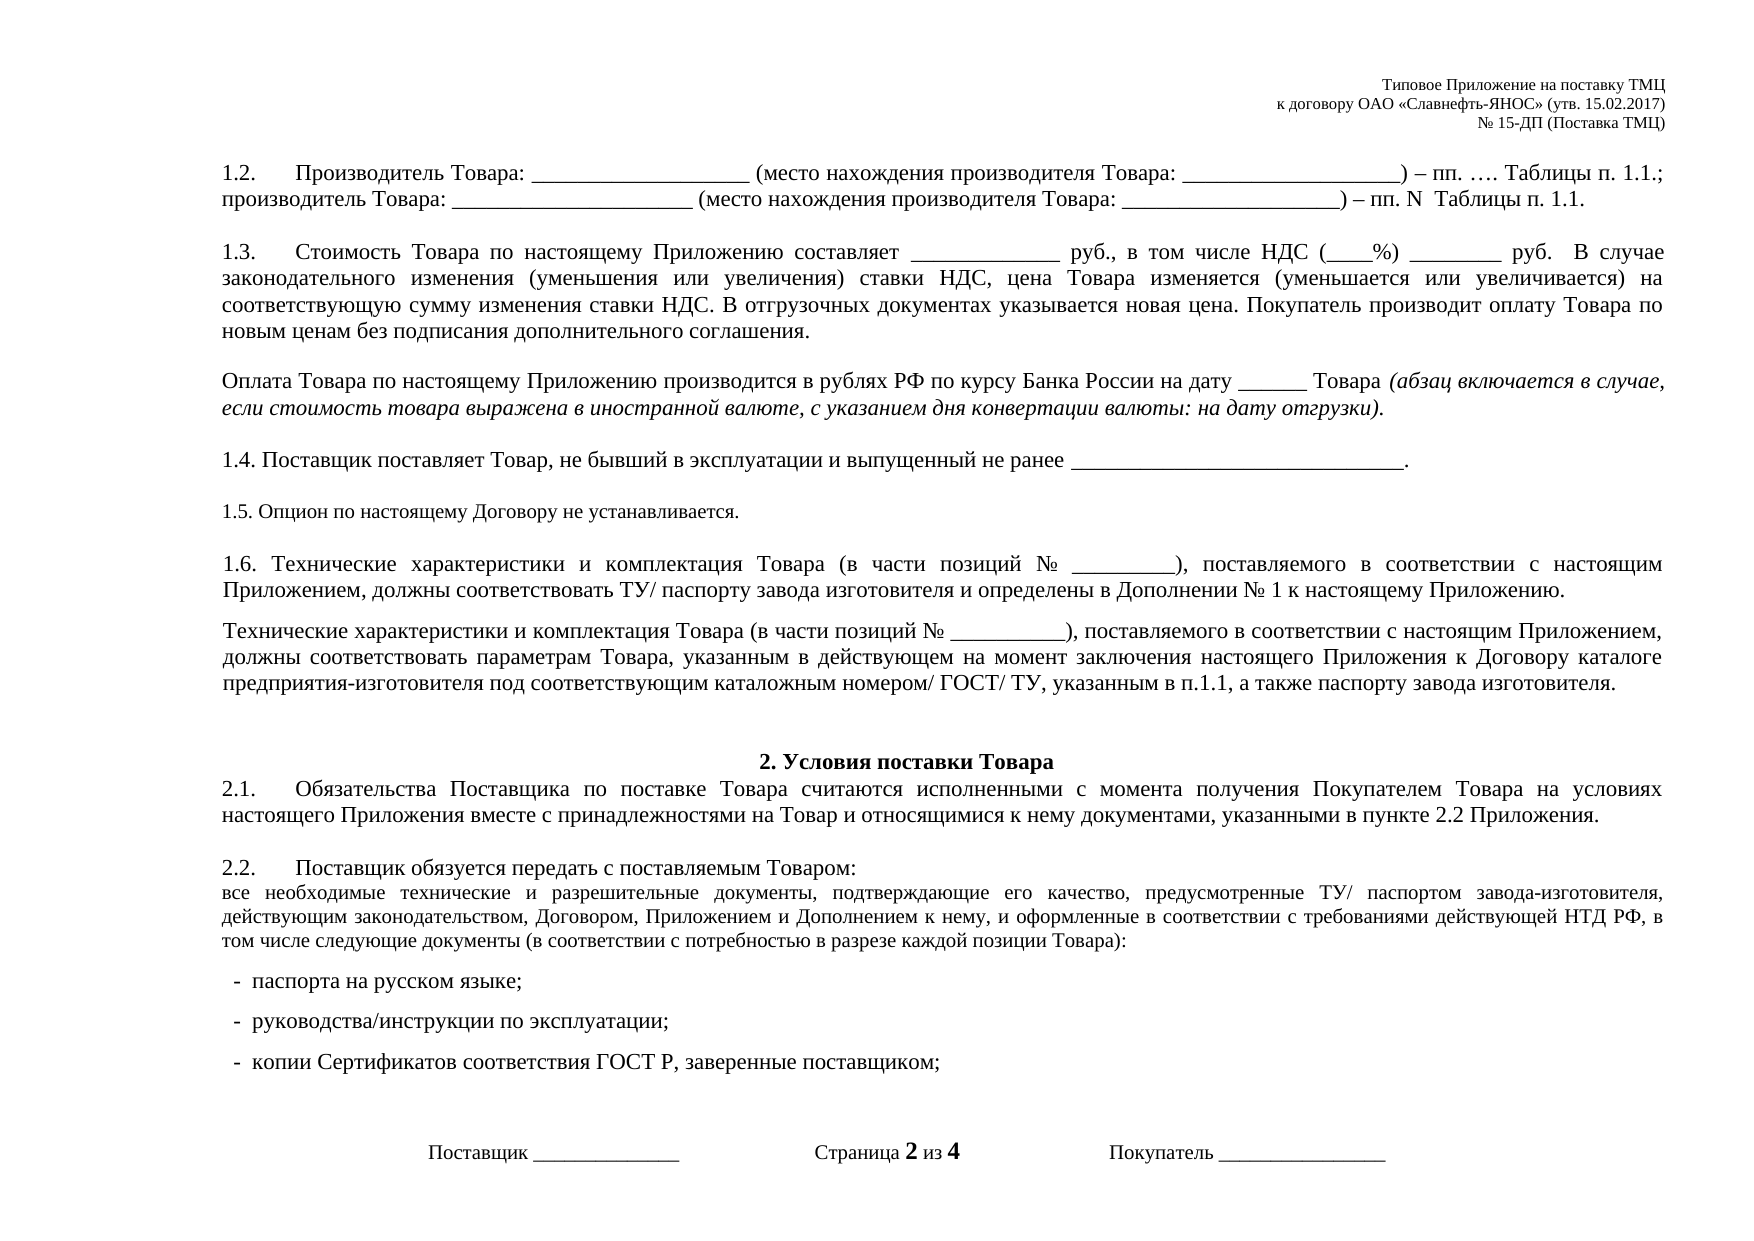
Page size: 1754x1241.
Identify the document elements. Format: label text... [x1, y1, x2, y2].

text 2.1. Обязательства Поставщика по поставке Товара считаются исполненными с момента получения Покупателем Товара на условиях настоящего Приложения вместе с принадлежностями на Товар и относящимися к нему документами, указанными в пункте 2.2 Приложения. [222, 775, 1665, 827]
text 1.4. Поставщик поставляет Товар, не бывший в эксплуатации и выпущенный не ранее . [222, 446, 1665, 473]
text 1.2. [222, 159, 1665, 212]
text 2.2. Поставщик обязуется передать с поставляемым Товаром: [222, 854, 1665, 880]
text 2. Условия поставки Товара [148, 748, 1665, 775]
text 1.3. Стоимость Товара по настоящему Приложению составляет [222, 238, 1665, 343]
